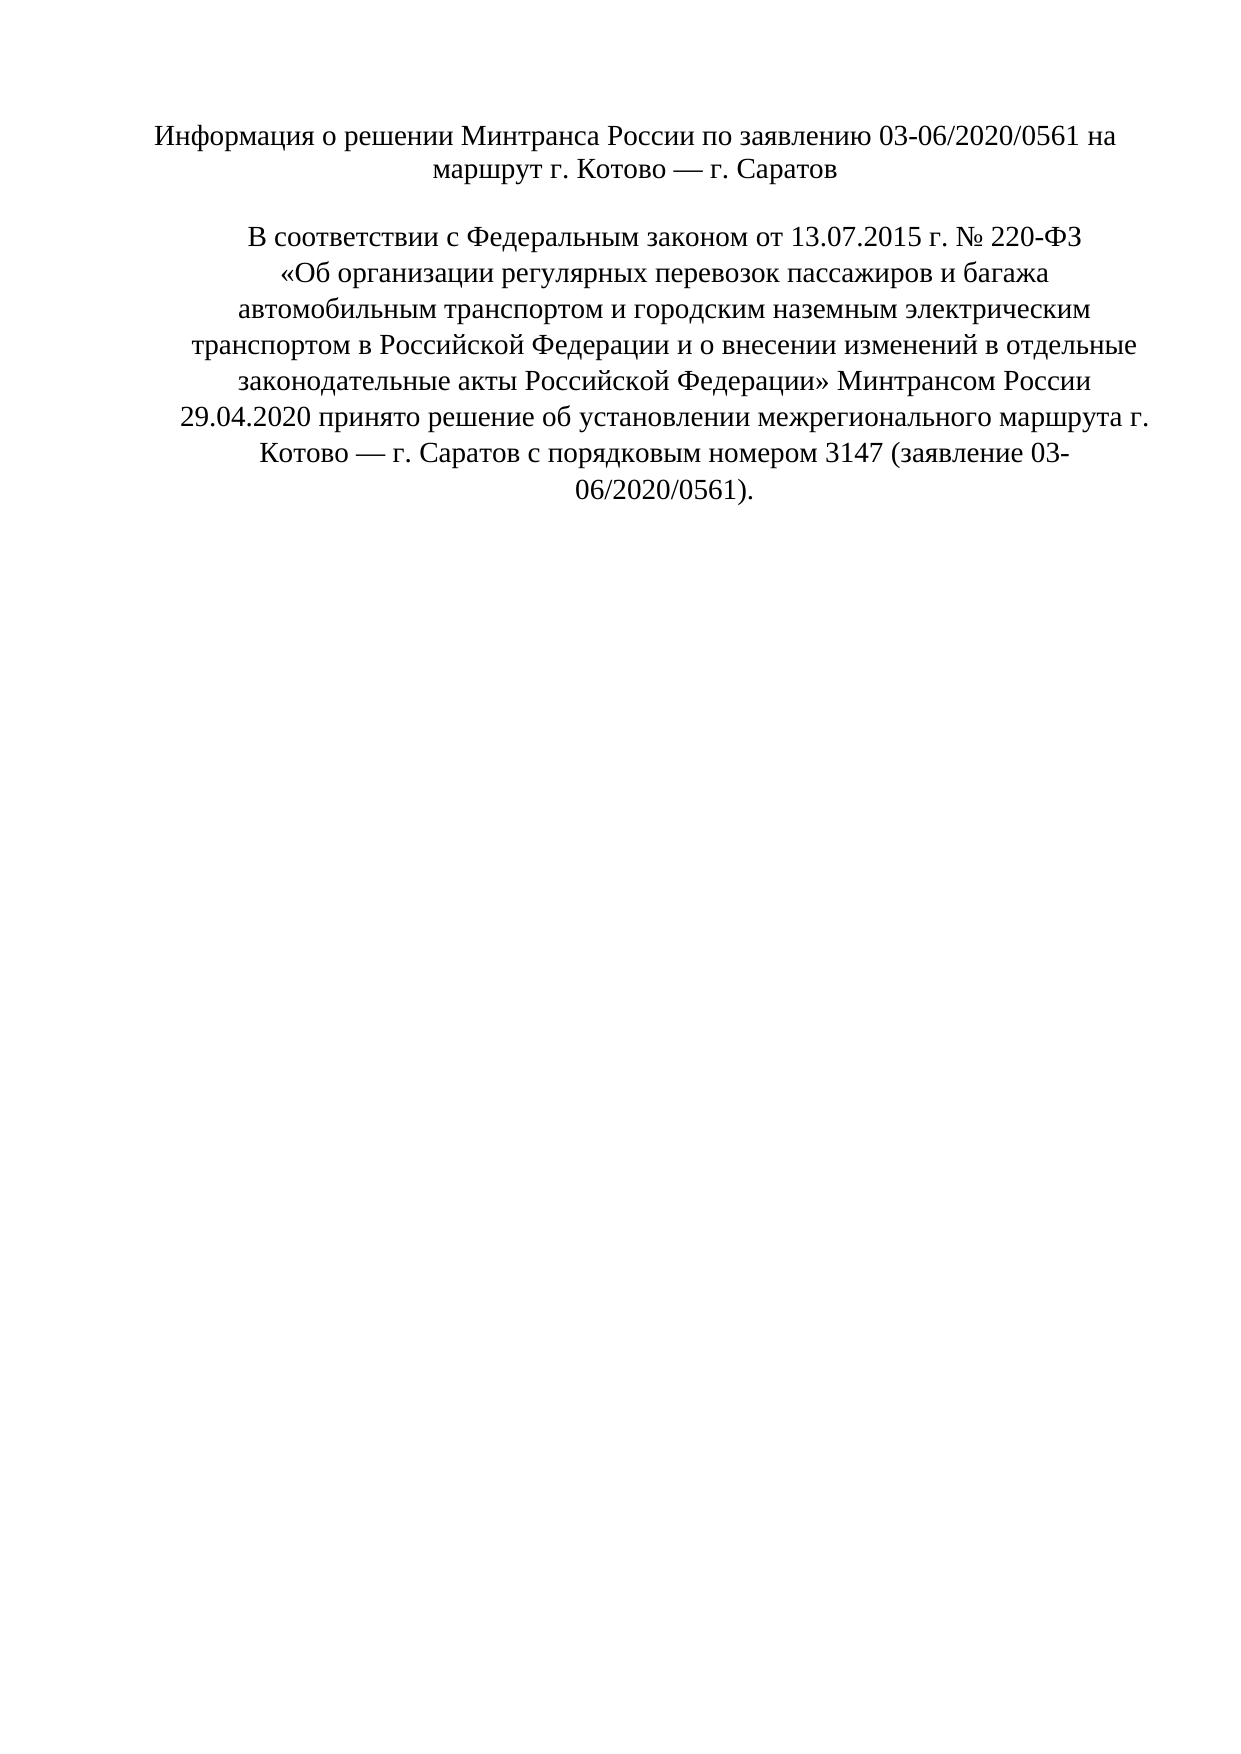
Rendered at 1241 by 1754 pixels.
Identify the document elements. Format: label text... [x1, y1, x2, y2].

text Информация о решении Минтранса России по заявлению 03-06/2020/0561 на маршрут г. Котово — г. Саратов [118, 118, 1152, 185]
text В соответствии с Федеральным законом от 13.07.2015 г. № 220-ФЗ «Об организации регулярных перевозок пассажиров и багажа автомобильным транспортом и городским наземным электрическим транспортом в Российской Федерации и о внесении изменений в отдельные законодательные акты Российской Федерации» Минтрансом России 29.04.2020 принято решение об установлении межрегионального маршрута г. Котово — г. Саратов с порядковым номером 3147 (заявление 03-06/2020/0561). [177, 219, 1152, 505]
